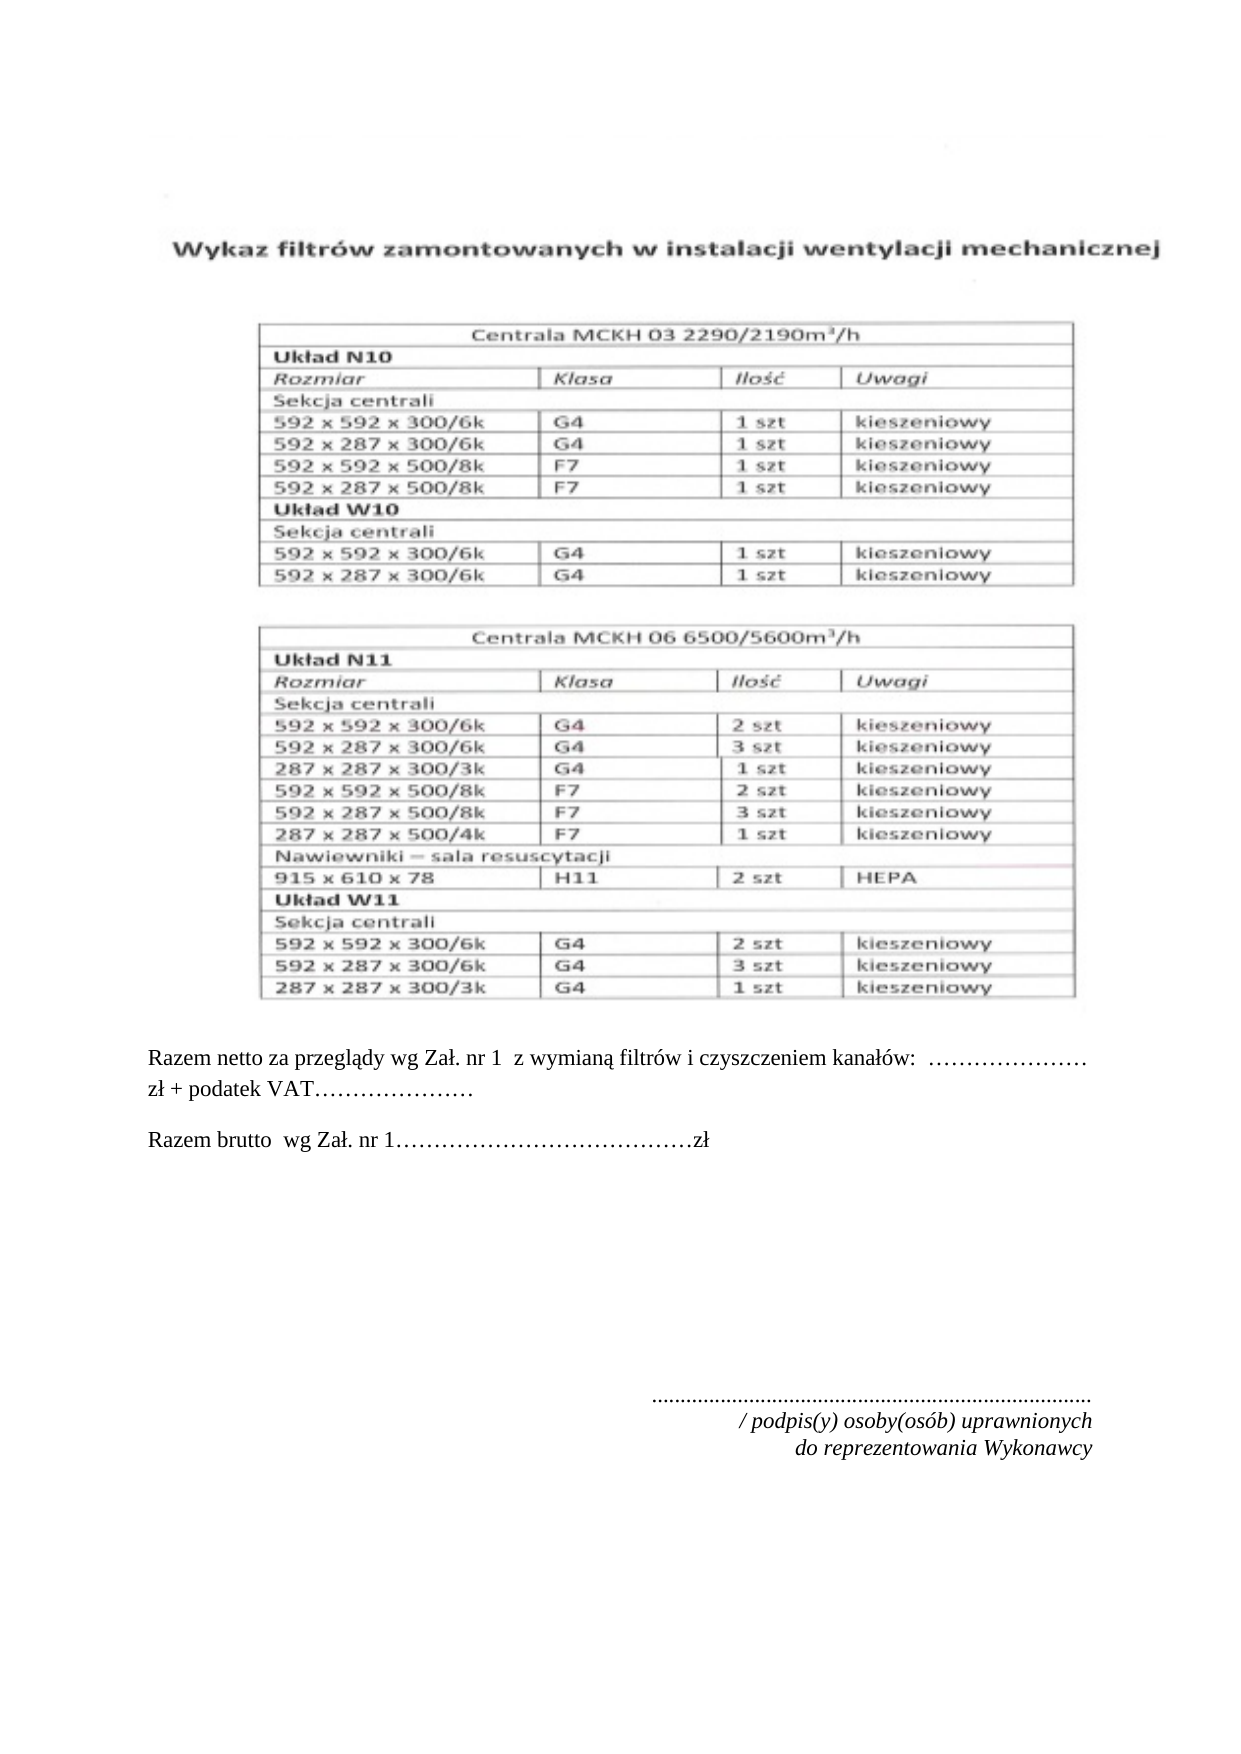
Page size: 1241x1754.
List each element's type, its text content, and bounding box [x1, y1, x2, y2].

text Razem netto za przeglądy wg Zał. nr 1 z wymianą filtrów i czyszczeniem kanałów: …………………zł + podatek VAT………………… [148, 1044, 1092, 1101]
text Razem brutto wg Zał. nr 1…………………………………zł [148, 1126, 1092, 1152]
text / podpis(y) osoby(osób) uprawnionych [148, 1407, 1092, 1433]
text ............................................................................. [148, 1381, 1092, 1407]
picture [149, 135, 1167, 1018]
text do reprezentowania Wykonawcy [148, 1433, 1092, 1460]
